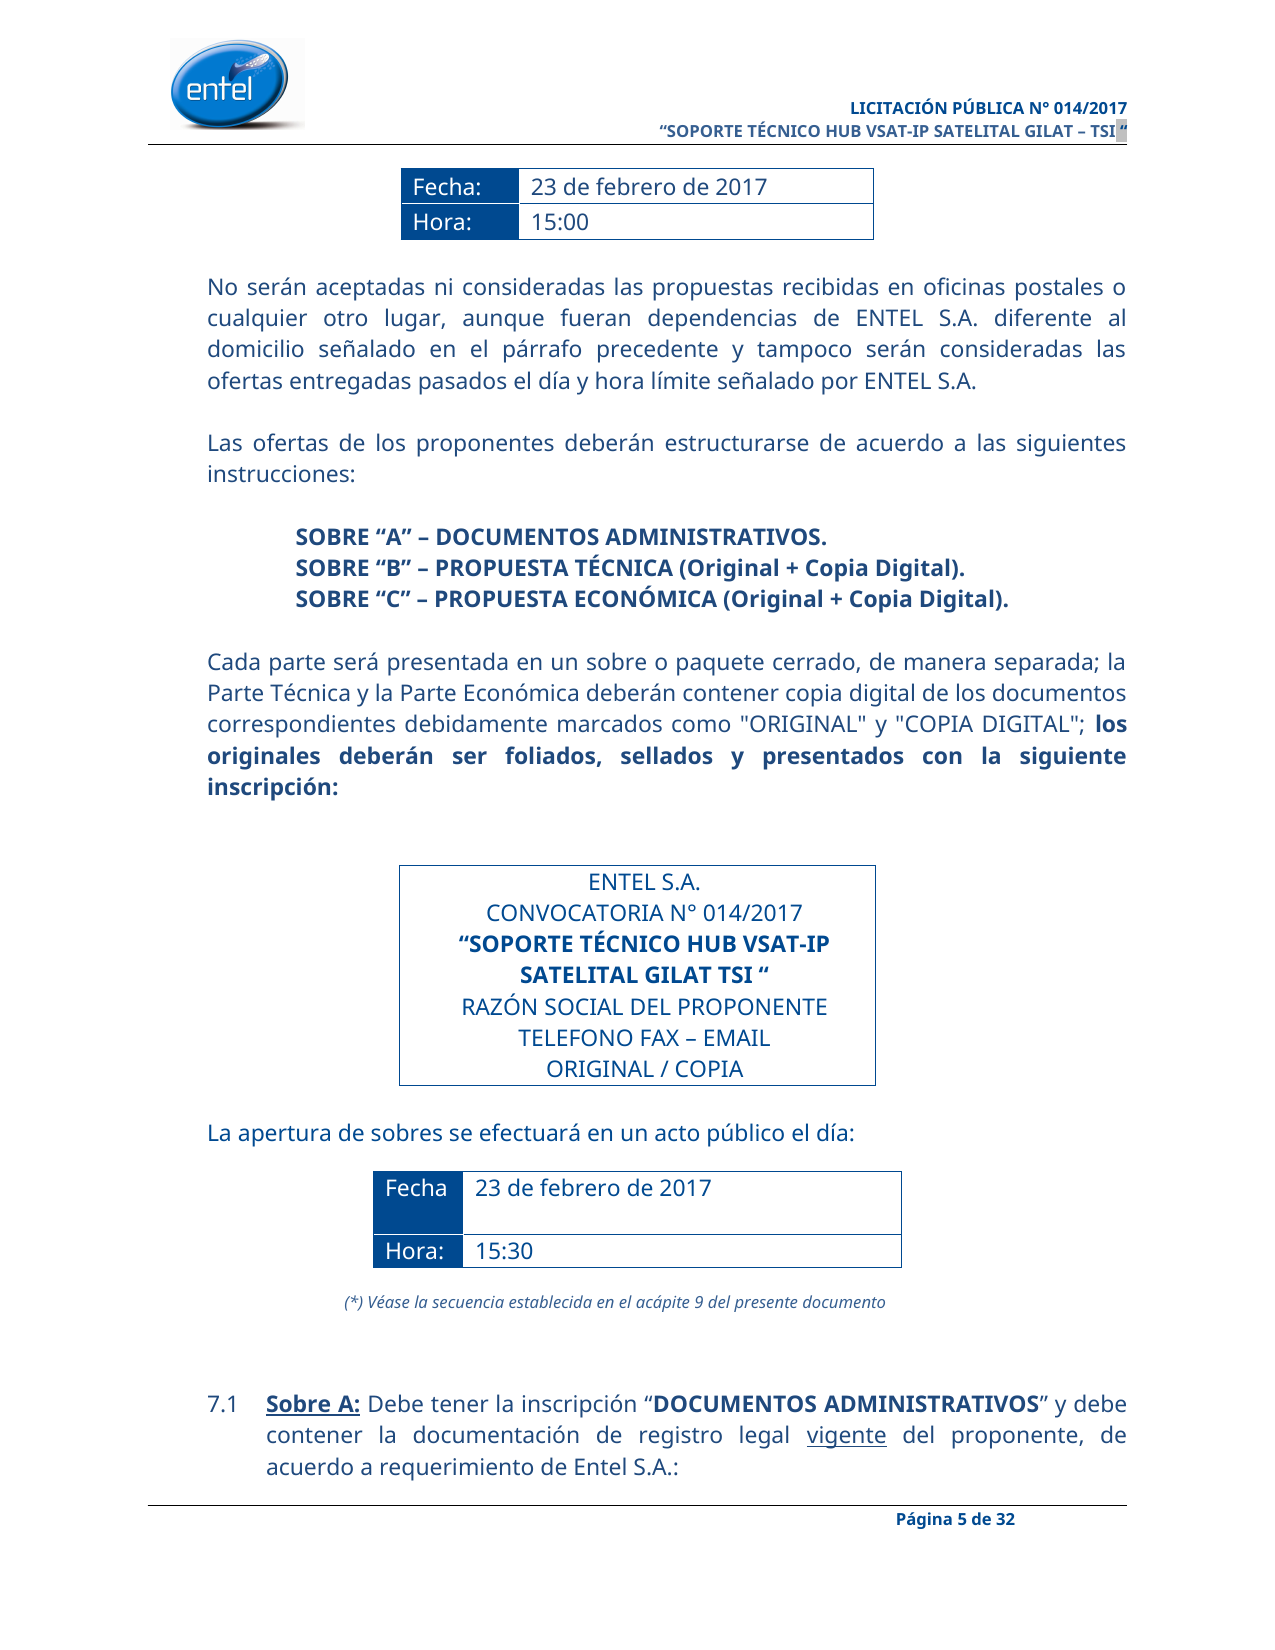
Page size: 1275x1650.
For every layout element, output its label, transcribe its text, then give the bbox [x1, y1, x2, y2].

text (*) Véase la secuencia establecida en el acápite 9 del presente documento [340, 1290, 1127, 1313]
text La apertura de sobres se efectuará en un acto público el día: [207, 1117, 1127, 1148]
table_header 23 de febrero de 2017 [520, 169, 873, 203]
list Cada parte será presentada en un sobre o paquete cerrado, de manera separada; la Parte Técnica y la Parte Económica deberán contener copia digital de los documentos correspondientes debidamente marcados como "ORIGINAL" y "COPIA DIGITAL"; los originales deberán ser foliados, sellados y presentados con la siguiente inscripción: [207, 646, 1127, 802]
table_cell Hora: [402, 204, 519, 239]
list Sobre A: Debe tener la inscripción “DOCUMENTOS ADMINISTRATIVOS” y debe contener la documentación de registro legal vigente del proponente, de acuerdo a requerimiento de Entel S.A.: [207, 1388, 1127, 1482]
text SOBRE “A” – DOCUMENTOS ADMINISTRATIVOS. [295, 521, 1127, 552]
table_header Fecha: [402, 169, 519, 203]
table_cell 15:00 [520, 204, 873, 239]
text SOBRE “C” – PROPUESTA ECONÓMICA (Original + Copia Digital). [295, 583, 1127, 615]
table_header ENTEL S.A. CONVOCATORIA N° 014/2017 “SOPORTE TÉCNICO HUB VSAT-IP SATELITAL GILAT TSI “ RAZÓN SOCIAL DEL PROPONENTE TELEFONO FAX – EMAIL ORIGINAL / COPIA [400, 866, 875, 1084]
table_cell Hora: [374, 1235, 463, 1267]
table_cell 15:30 [464, 1235, 901, 1267]
list Las ofertas de los proponentes deberán estructurarse de acuerdo a las siguientes instrucciones: [207, 427, 1127, 490]
list No serán aceptadas ni consideradas las propuestas recibidas en oficinas postales o cualquier otro lugar, aunque fueran dependencias de ENTEL S.A. diferente al domicilio señalado en el párrafo precedente y tampoco serán consideradas las ofertas entregadas pasados el día y hora límite señalado por ENTEL S.A. [207, 271, 1127, 396]
text SOBRE “B” – PROPUESTA TÉCNICA (Original + Copia Digital). [295, 552, 1127, 583]
table_header Fecha: [374, 1172, 463, 1234]
picture [170, 38, 305, 130]
table_header 23 de febrero de 2017 [464, 1172, 901, 1234]
